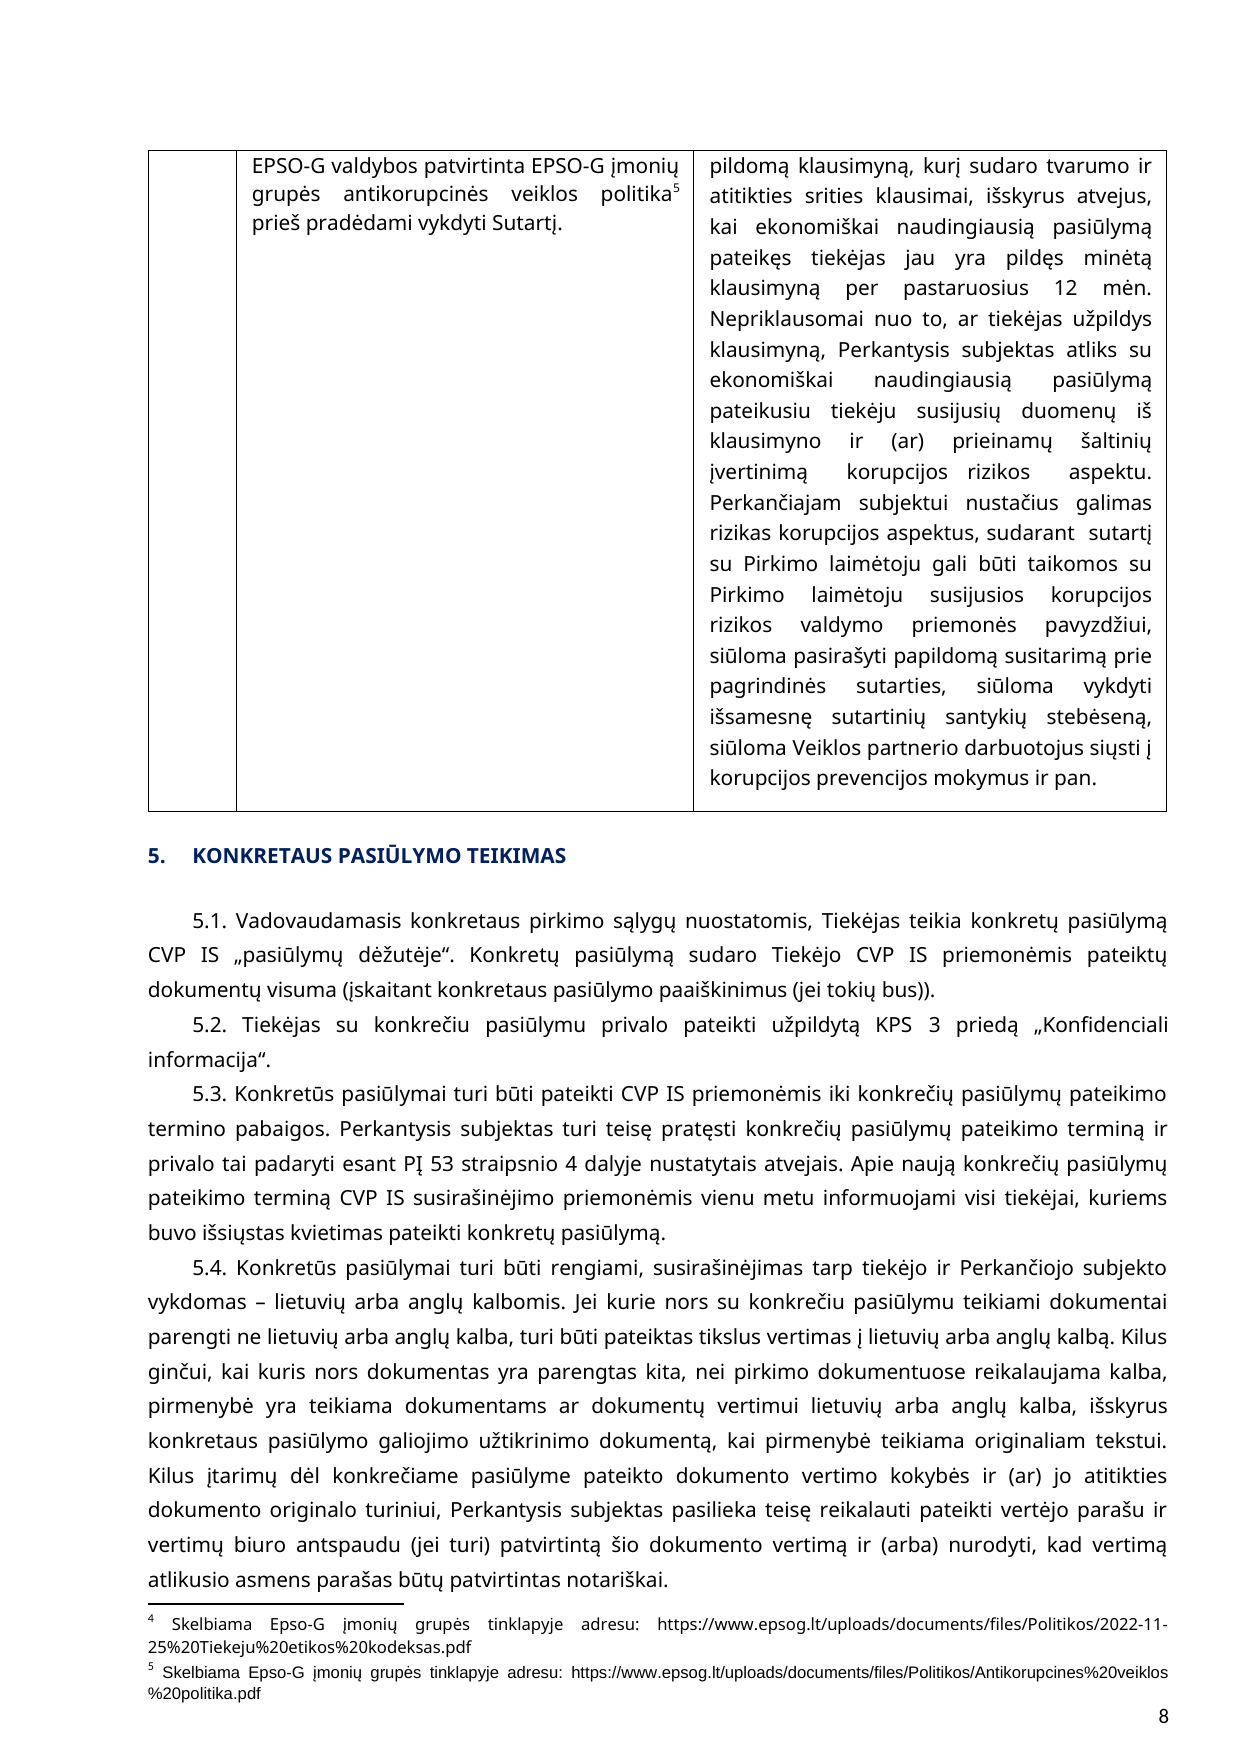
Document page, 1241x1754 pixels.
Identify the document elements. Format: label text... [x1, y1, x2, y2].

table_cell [237, 151, 693, 811]
text 5.3. Konkretūs pasiūlymai turi būti pateikti CVP IS priemonėmis iki konkrečių pasiūlymų pateikimo termino pabaigos. Perkantysis subjektas turi teisę pratęsti konkrečių pasiūlymų pateikimo terminą ir privalo tai padaryti esant PĮ 53 straipsnio 4 dalyje nustatytais atvejais. Apie naują konkrečių pasiūlymų pateikimo terminą CVP IS susirašinėjimo priemonėmis vienu metu informuojami visi tiekėjai, kuriems buvo išsiųstas kvietimas pateikti konkretų pasiūlymą. [148, 1079, 1169, 1247]
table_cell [694, 151, 1166, 811]
text 5.4. Konkretūs pasiūlymai turi būti rengiami, susirašinėjimas tarp tiekėjo ir Perkančiojo subjekto vykdomas – lietuvių arba anglų kalbomis. Jei kurie nors su konkrečiu pasiūlymu teikiami dokumentai parengti ne lietuvių arba anglų kalba, turi būti pateiktas tikslus vertimas į lietuvių arba anglų kalbą. Kilus ginčui, kai kuris nors dokumentas yra parengtas kita, nei pirkimo dokumentuose reikalaujama kalba, pirmenybė yra teikiama dokumentams ar dokumentų vertimui lietuvių arba anglų kalba, išskyrus konkretaus pasiūlymo galiojimo užtikrinimo dokumentą, kai pirmenybė teikiama originaliam tekstui. Kilus įtarimų dėl konkrečiame pasiūlyme pateikto dokumento vertimo kokybės ir (ar) jo atitikties dokumento originalo turiniui, Perkantysis subjektas pasilieka teisę reikalauti pateikti vertėjo parašu ir vertimų biuro antspaudu (jei turi) patvirtintą šio dokumento vertimą ir (arba) nurodyti, kad vertimą atlikusio asmens parašas būtų patvirtintas notariškai. [148, 1253, 1169, 1593]
subtitle 5. KONKRETAUS PASIŪLYMO TEIKIMAS [148, 841, 1169, 869]
text 5.2. Tiekėjas su konkrečiu pasiūlymu privalo pateikti užpildytą KPS 3 priedą „Konfidenciali informacija“. [148, 1010, 1169, 1073]
table_cell [149, 151, 236, 811]
text 5.1. Vadovaudamasis konkretaus pirkimo sąlygų nuostatomis, Tiekėjas teikia konkretų pasiūlymą CVP IS „pasiūlymų dėžutėje“. Konkretų pasiūlymą sudaro Tiekėjo CVP IS priemonėmis pateiktų dokumentų visuma (įskaitant konkretaus pasiūlymo paaiškinimus (jei tokių bus)). [148, 906, 1169, 1004]
